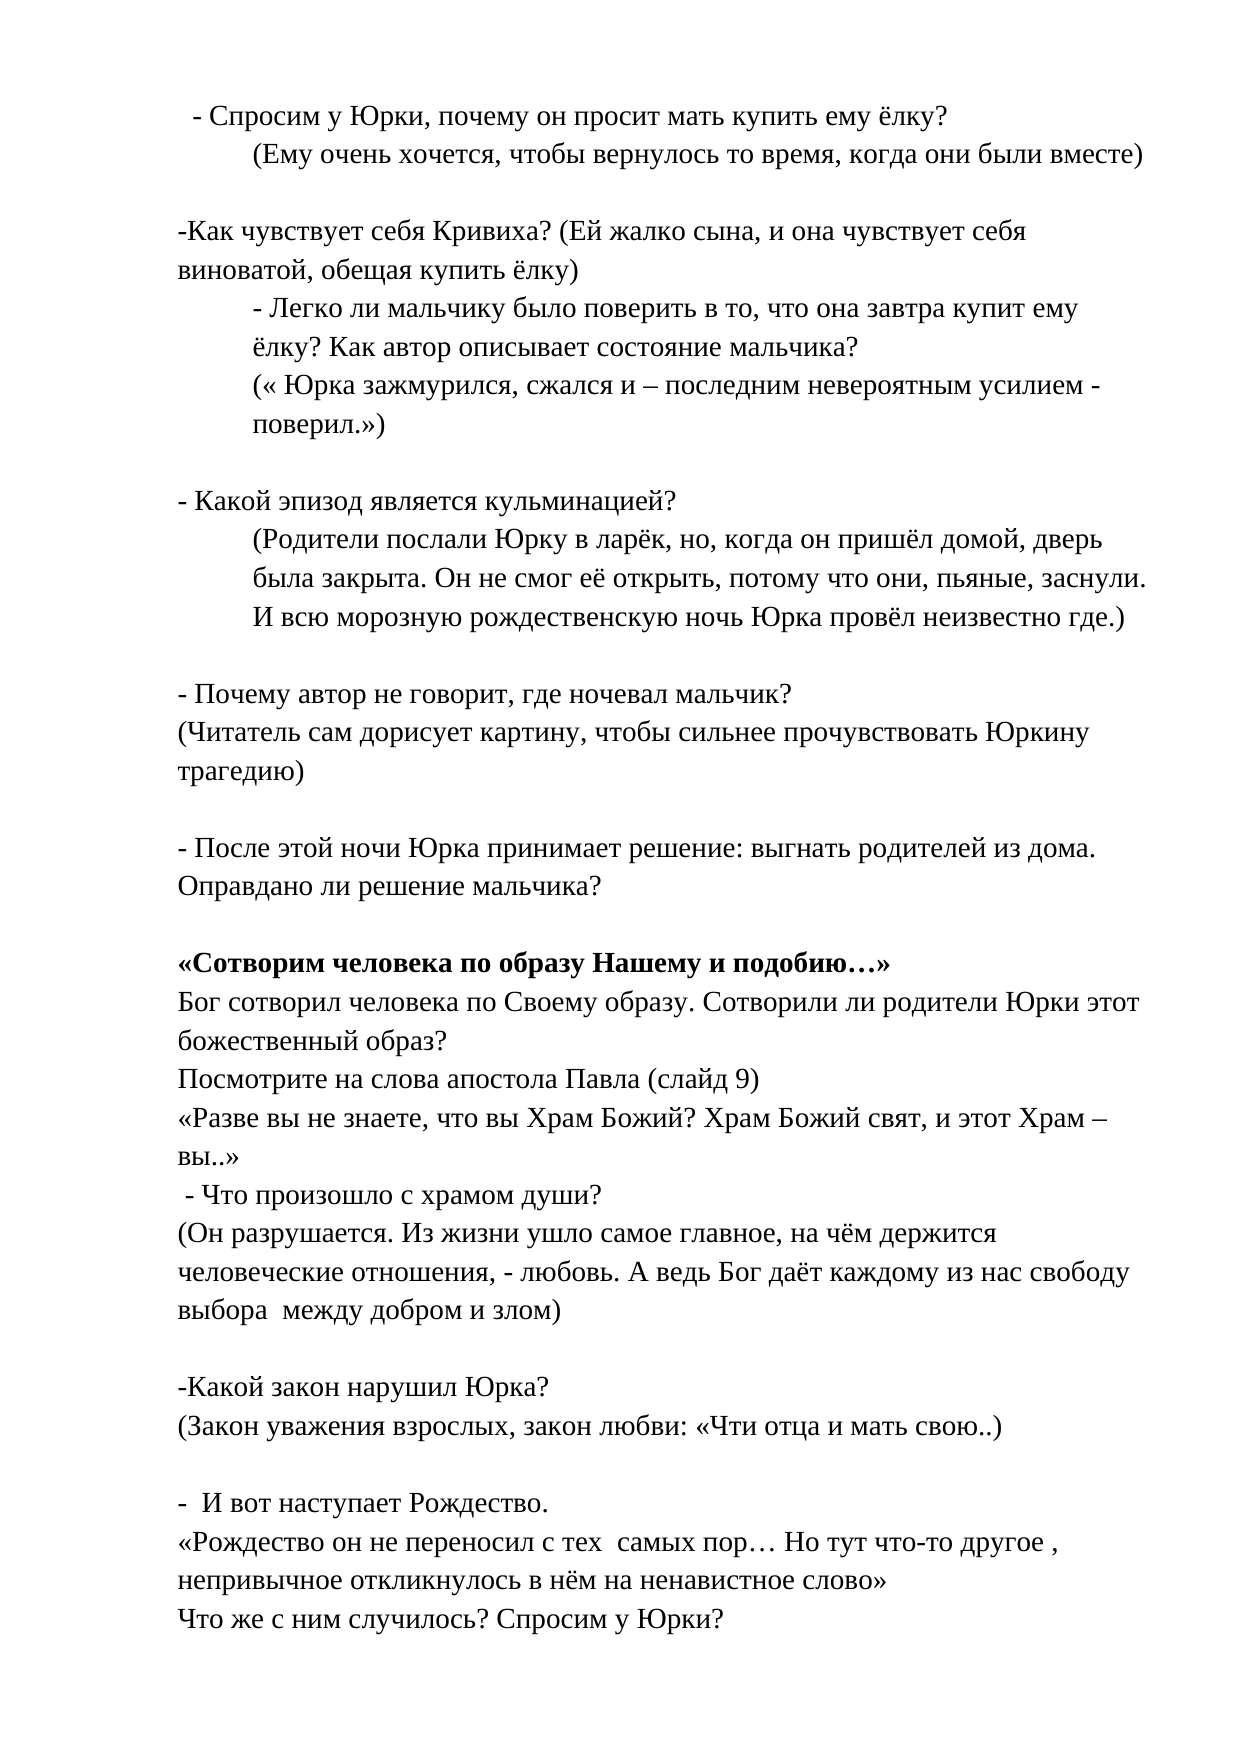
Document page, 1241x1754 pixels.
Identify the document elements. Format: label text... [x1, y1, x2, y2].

list - Почему автор не говорит, где ночевал мальчик? [177, 676, 1152, 709]
list - Что произошло с храмом души? [177, 1177, 1152, 1210]
list -Как чувствует себя Кривиха? (Ей жалко сына, и она чувствует себя виноватой, обещая купить ёлку) [177, 213, 1152, 285]
list «Рождество он не переносил с тех самых пор… Но тут что-то другое , непривычное откликнулось в нём на ненавистное слово» [177, 1524, 1152, 1596]
list (« Юрка зажмурился, сжался и – последним невероятным усилием - поверил.») [252, 367, 1152, 439]
list Посмотрите на слова апостола Павла (слайд 9) [177, 1061, 1152, 1095]
list Бог сотворил человека по Своему образу. Сотворили ли родители Юрки этот божественный образ? [177, 984, 1152, 1056]
list «Сотворим человека по образу Нашему и подобию…» [177, 946, 1152, 979]
list (Закон уважения взрослых, закон любви: «Чти отца и мать свою..) [177, 1408, 1152, 1442]
list «Разве вы не знаете, что вы Храм Божий? Храм Божий свят, и этот Храм – вы..» [177, 1100, 1152, 1172]
list - И вот наступает Рождество. [177, 1485, 1152, 1519]
list (Он разрушается. Из жизни ушло самое главное, на чём держится человеческие отношения, - любовь. А ведь Бог даёт каждому из нас свободу выбора между добром и злом) [177, 1215, 1152, 1326]
list Что же с ним случилось? Спросим у Юрки? [177, 1601, 1152, 1634]
list Оправдано ли решение мальчика? [177, 868, 1152, 902]
list -Какой закон нарушил Юрка? [177, 1369, 1152, 1403]
list (Родители послали Юрку в ларёк, но, когда он пришёл домой, дверь была закрыта. Он не смог её открыть, потому что они, пьяные, заснули. И всю морозную рождественскую ночь Юрка провёл неизвестно где.) [252, 522, 1152, 632]
list - После этой ночи Юрка принимает решение: выгнать родителей из дома. [177, 830, 1152, 863]
list - Какой эпизод является кульминацией? [177, 483, 1152, 517]
list - Легко ли мальчику было поверить в то, что она завтра купит ему ёлку? Как автор описывает состояние мальчика? [252, 290, 1152, 362]
list - Спросим у Юрки, почему он просит мать купить ему ёлку? [192, 98, 1152, 131]
list (Ему очень хочется, чтобы вернулось то время, когда они были вместе) [252, 136, 1152, 170]
list (Читатель сам дорисует картину, чтобы сильнее прочувствовать Юркину трагедию) [177, 714, 1152, 786]
